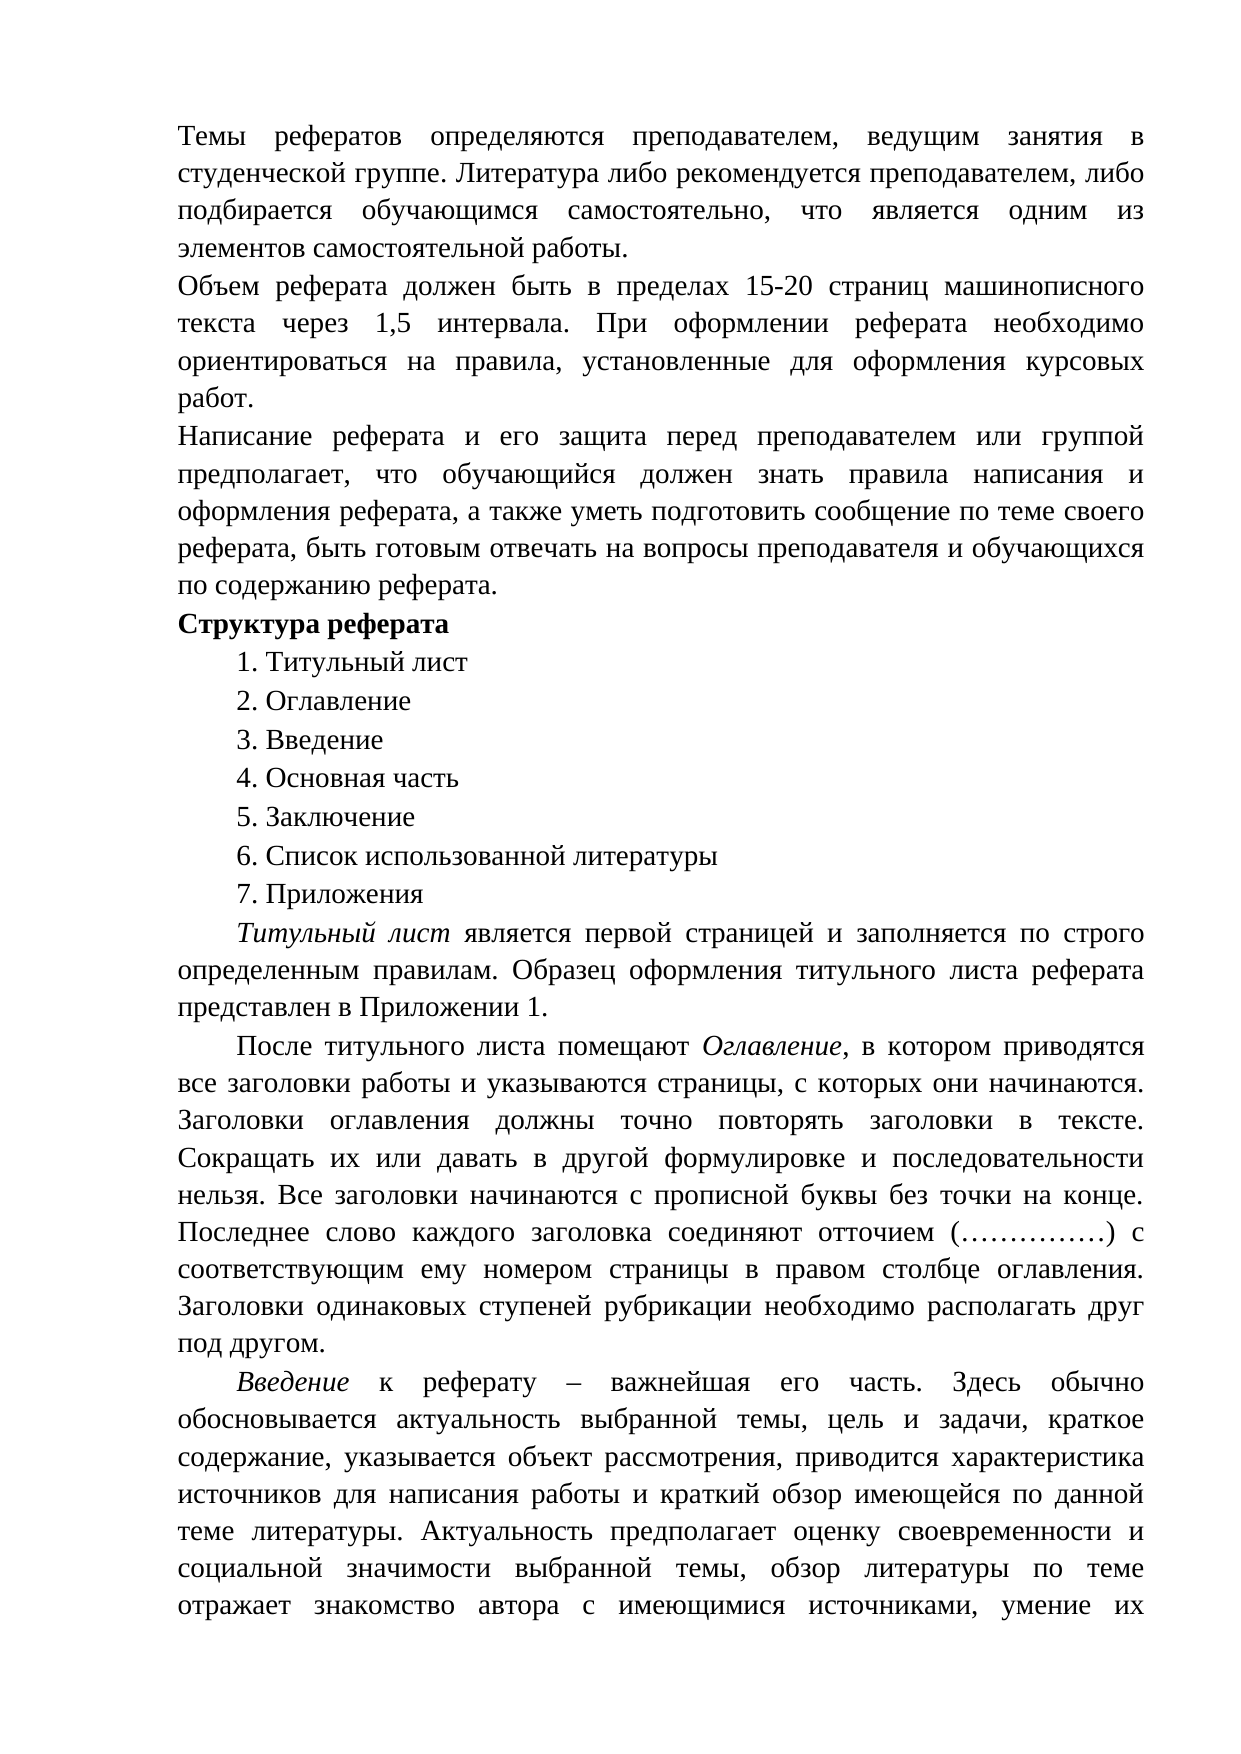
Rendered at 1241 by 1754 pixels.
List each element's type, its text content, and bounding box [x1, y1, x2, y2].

list Оглавление [236, 683, 1145, 717]
list Приложения [236, 876, 1145, 910]
list Титульный лист [236, 644, 1145, 678]
list Список использованной литературы [236, 838, 1145, 871]
text Объем реферата должен быть в пределах 15-20 страниц машинописного текста через 1,5 интервала. При оформлении реферата необходимо ориентироваться на правила, установленные для оформления курсовых работ. [177, 268, 1145, 413]
text Структура реферата [177, 606, 1145, 639]
text После титульного листа помещают Оглавление, в котором приводятся все заголовки работы и указываются страницы, с которых они начинаются. Заголовки оглавления должны точно повторять заголовки в тексте. Сокращать их или давать в другой формулировке и последовательности нельзя. Все заголовки начинаются с прописной буквы без точки на конце. Последнее слово каждого заголовка соединяют отточием (……………) с соответствующим ему номером страницы в правом столбце оглавления. Заголовки одинаковых ступеней рубрикации необходимо располагать друг под другом. [177, 1028, 1145, 1359]
text Титульный лист является первой страницей и заполняется по строго определенным правилам. Образец оформления титульного листа реферата представлен в Приложении 1. [177, 915, 1145, 1023]
text Темы рефератов определяются преподавателем, ведущим занятия в студенческой группе. Литература либо рекомендуется преподавателем, либо подбирается обучающимся самостоятельно, что является одним из элементов самостоятельной работы. [177, 118, 1145, 263]
list Заключение [236, 799, 1145, 833]
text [177, 1364, 1145, 1621]
text Написание реферата и его защита перед преподавателем или группой предполагает, что обучающийся должен знать правила написания и оформления реферата, а также уметь подготовить сообщение по теме своего реферата, быть готовым отвечать на вопросы преподавателя и обучающихся по содержанию реферата. [177, 418, 1145, 601]
list Основная часть [236, 761, 1145, 794]
list Введение [236, 722, 1145, 755]
